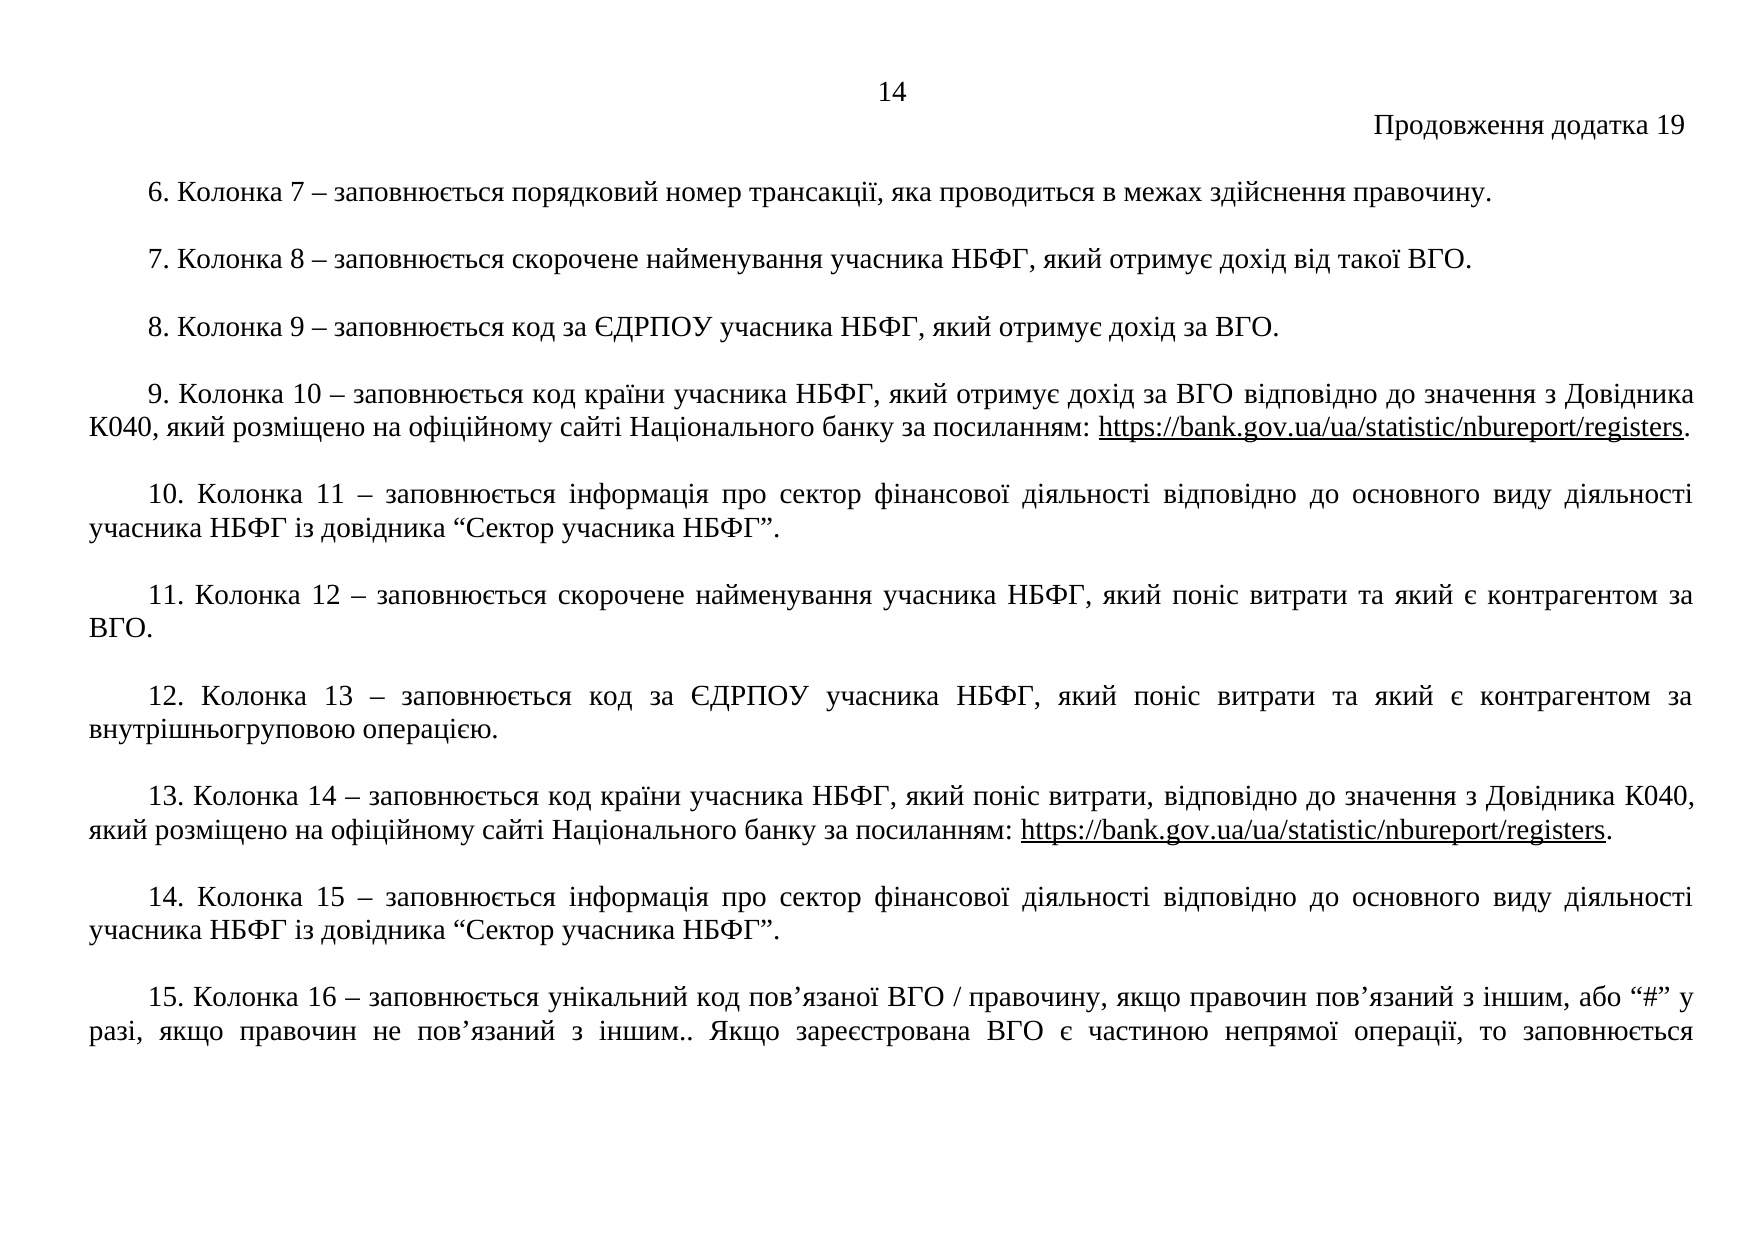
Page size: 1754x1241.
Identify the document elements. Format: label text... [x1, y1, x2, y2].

text 11. Колонка 12 – заповнюється скорочене найменування учасника НБФГ, який поніс витрати та який є контрагентом за ВГО. [89, 577, 1695, 644]
text 14. Колонка 15 – заповнюється інформація про сектор фінансової діяльності відповідно до основного виду діяльності учасника НБФГ із довідника “Сектор учасника НБФГ”. [89, 879, 1695, 946]
text 12. Колонка 13 – заповнюється код за ЄДРПОУ учасника НБФГ, який поніс витрати та який є контрагентом за внутрішньогруповою операцією. [89, 678, 1695, 745]
text 9. Колонка 10 – заповнюється код країни учасника НБФГ, який отримує дохід за ВГО відповідно до значення з Довідника К040, який розміщено на офіційному сайті Національного банку за посиланням: https://bank.gov.ua/ua/statistic/nbureport/registers. [89, 376, 1695, 443]
text 13. Колонка 14 – заповнюється код країни учасника НБФГ, який поніс витрати, відповідно до значення з Довідника К040, який розміщено на офіційному сайті Національного банку за посиланням: https://bank.gov.ua/ua/statistic/nbureport/registers. [89, 778, 1695, 845]
text 10. Колонка 11 – заповнюється інформація про сектор фінансової діяльності відповідно до основного виду діяльності учасника НБФГ із довідника “Сектор учасника НБФГ”. [89, 476, 1695, 543]
text 7. Колонка 8 – заповнюється скорочене найменування учасника НБФГ, який отримує дохід від такої ВГО. [89, 242, 1695, 275]
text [89, 979, 1695, 1047]
text 8. Колонка 9 – заповнюється код за ЄДРПОУ учасника НБФГ, який отримує дохід за ВГО. [89, 309, 1695, 342]
text 6. Колонка 7 – заповнюється порядковий номер трансакції, яка проводиться в межах здійснення правочину. [89, 174, 1695, 208]
